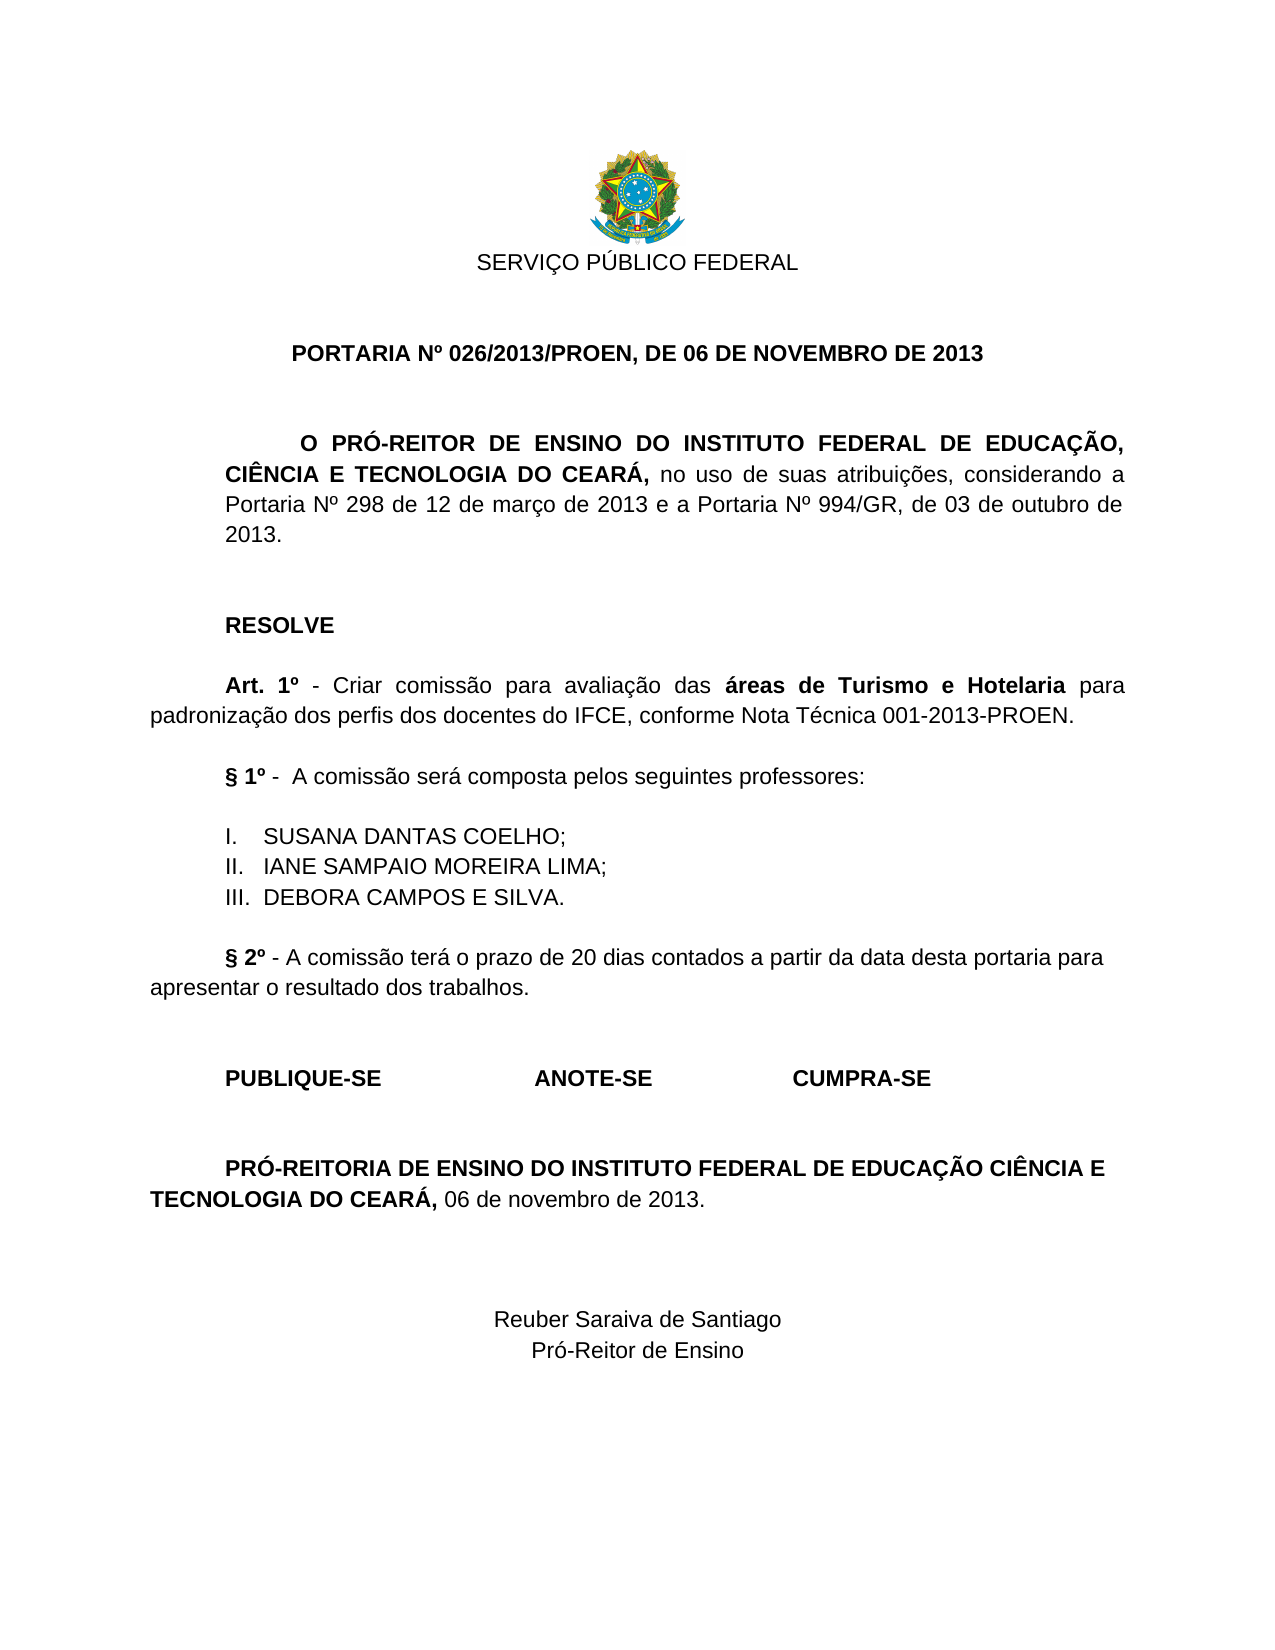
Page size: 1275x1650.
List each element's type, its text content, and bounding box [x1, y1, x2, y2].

text PRÓ-REITORIA DE ENSINO DO INSTITUTO FEDERAL DE EDUCAÇÃO CIÊNCIA E TECNOLOGIA DO CEARÁ, 06 de novembro de 2013. [150, 1155, 1125, 1212]
text Pró-Reitor de Ensino [150, 1337, 1125, 1363]
text Reuber Saraiva de Santiago [150, 1306, 1125, 1333]
text II. IANE SAMPAIO MOREIRA LIMA; [150, 853, 1125, 880]
text § 2º - A comissão terá o prazo de 20 dias contados a partir da data desta portaria para apresentar o resultado dos trabalhos. [150, 944, 1125, 1001]
text PUBLIQUE-SE ANOTE-SE CUMPRA-SE [150, 1065, 1125, 1091]
text O PRÓ-REITOR DE ENSINO DO INSTITUTO FEDERAL DE EDUCAÇÃO, CIÊNCIA E TECNOLOGIA DO CEARÁ, no uso de suas atribuições, considerando a Portaria Nº 298 de 12 de março de 2013 e a Portaria Nº 994/GR, de 03 de outubro de 2013. [225, 430, 1125, 547]
text § 1º - A comissão será composta pelos seguintes professores: [150, 763, 1125, 789]
picture [589, 150, 686, 246]
text I. SUSANA DANTAS COELHO; [150, 823, 1125, 849]
text RESOLVE [150, 612, 1125, 638]
text Art. 1º - Criar comissão para avaliação das áreas de Turismo e Hotelaria para padronização dos perfis dos docentes do IFCE, conforme Nota Técnica 001-2013-PROEN. [150, 672, 1125, 729]
text III. DEBORA CAMPOS E SILVA. [150, 883, 1125, 910]
text SERVIÇO PÚBLICO FEDERAL [150, 249, 1125, 276]
text PORTARIA Nº 026/2013/PROEN, DE 06 DE NOVEMBRO DE 2013 [150, 340, 1125, 366]
